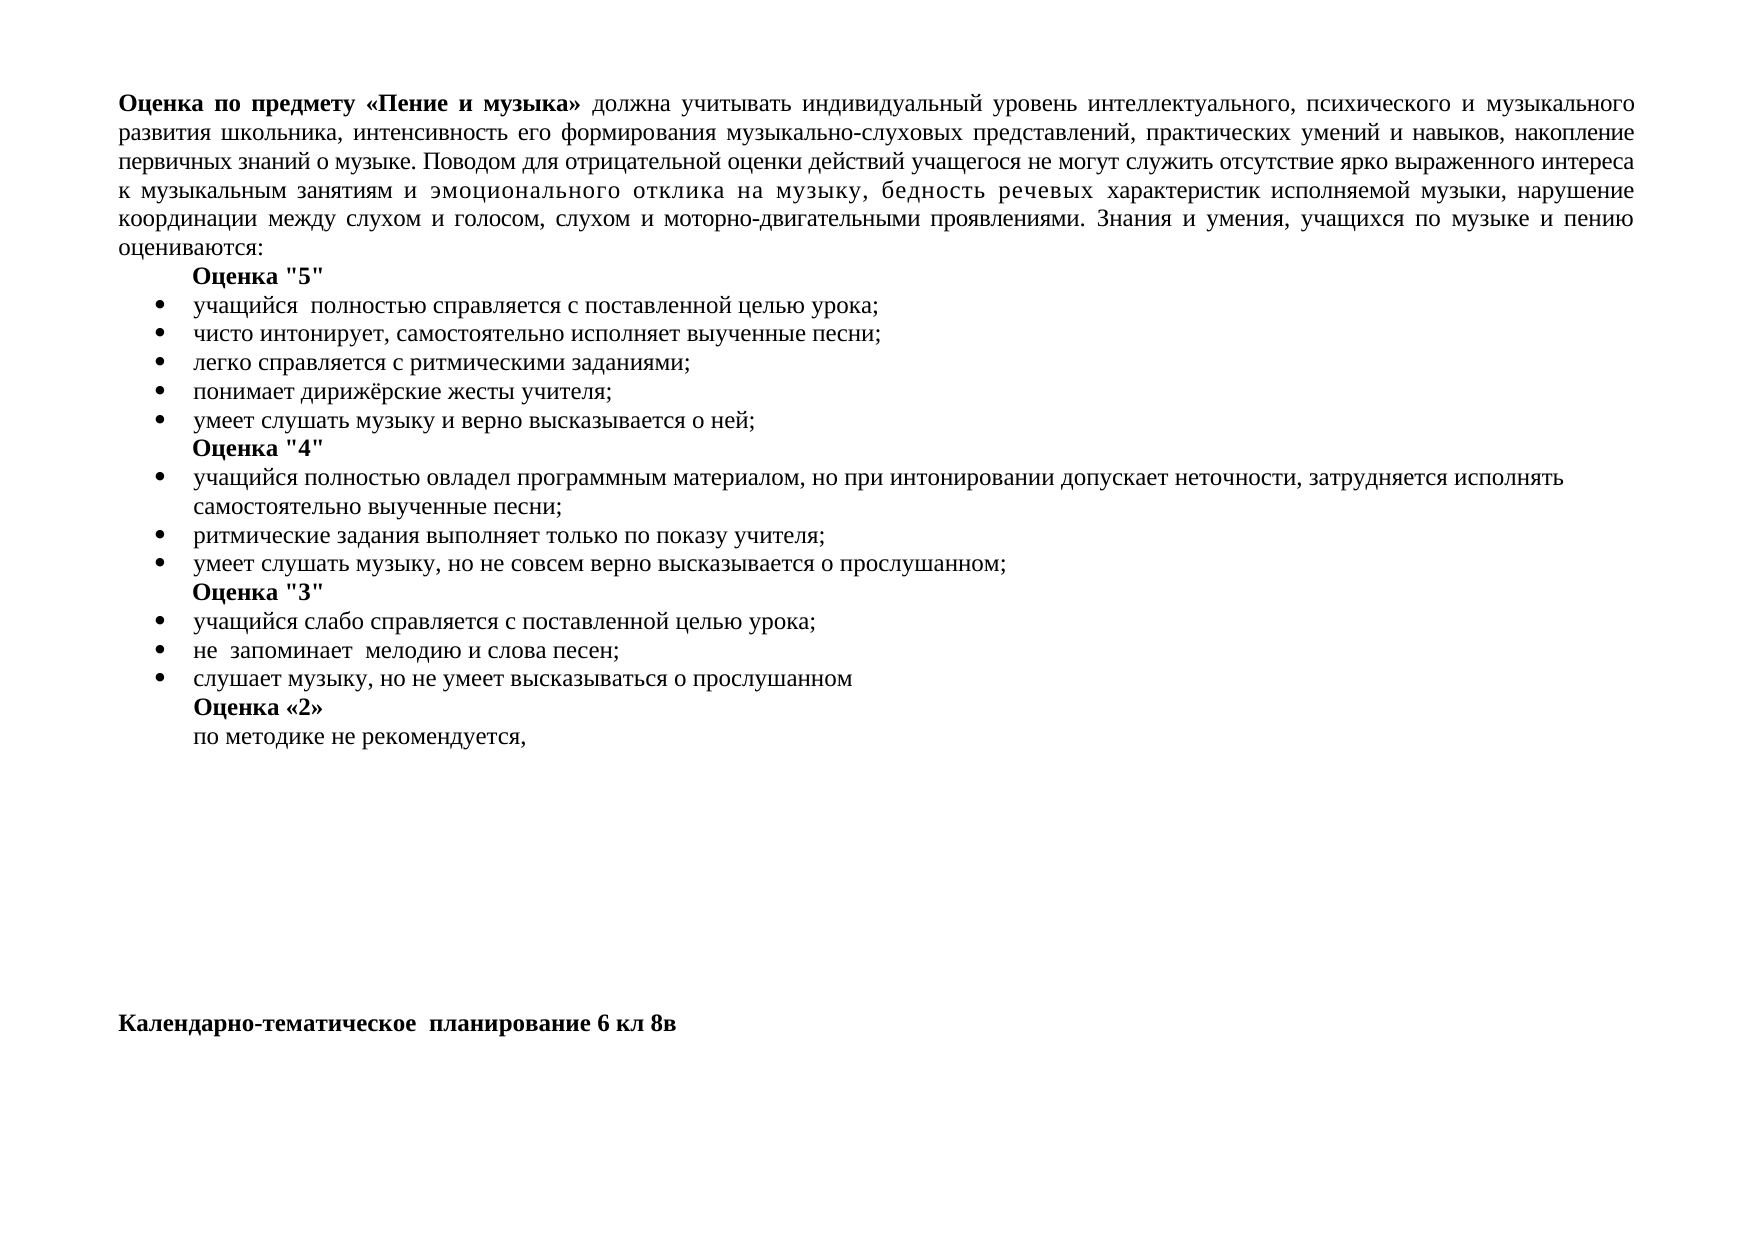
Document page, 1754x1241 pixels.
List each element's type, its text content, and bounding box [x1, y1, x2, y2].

list легко справляется с ритмическими заданиями; [156, 347, 1636, 376]
list слушает музыку, но не умеет высказываться о прослушанном [156, 663, 1636, 692]
list умеет слушать музыку, но не совсем верно высказывается о прослушанном; [156, 548, 1636, 577]
text Оценка «2» [193, 692, 1636, 721]
list учащийся полностью справляется с поставленной целью урока; [156, 290, 1636, 318]
text Оценка "4" [118, 433, 1636, 462]
list чисто интонирует, самостоятельно исполняет выученные песни; [156, 318, 1636, 347]
list понимает дирижёрские жесты учителя; [156, 376, 1636, 405]
list не запоминает мелодию и слова песен; [156, 635, 1636, 663]
text Оценка "3" [118, 577, 1636, 606]
text Календарно-тематическое планирование 6 кл 8в [118, 1008, 1636, 1037]
list умеет слушать музыку и верно высказывается о ней; [156, 405, 1636, 433]
list учащийся полностью овладел программным материалом, но при интонировании допускает неточности, затрудняется исполнять самостоятельно выученные песни; [156, 462, 1636, 520]
text Оценка "5" [118, 261, 1636, 290]
text по методике не рекомендуется, [193, 721, 1636, 750]
list учащийся слабо справляется с поставленной целью урока; [156, 606, 1636, 635]
list ритмические задания выполняет только по показу учителя; [156, 520, 1636, 548]
text Оценка по предмету «Пение и музыка» должна учитывать индивидуальный уровень интеллектуального, психического и музыкального развития школьника, интенсивность его формирования музыкально-слуховых представлений, практических умений и навыков, накопление первичных знаний о музыке. Поводом для отрицательной оценки действий учащегося не могут служить отсутствие ярко выраженного интереса к музыкальным занятиям и эмоционального отклика на музыку, бедность речевых характеристик исполняемой музыки, нарушение координации между слухом и голосом, слухом и моторно-двигательными проявлениями. Знания и умения, учащихся по музыке и пению оцениваются: [118, 88, 1635, 261]
